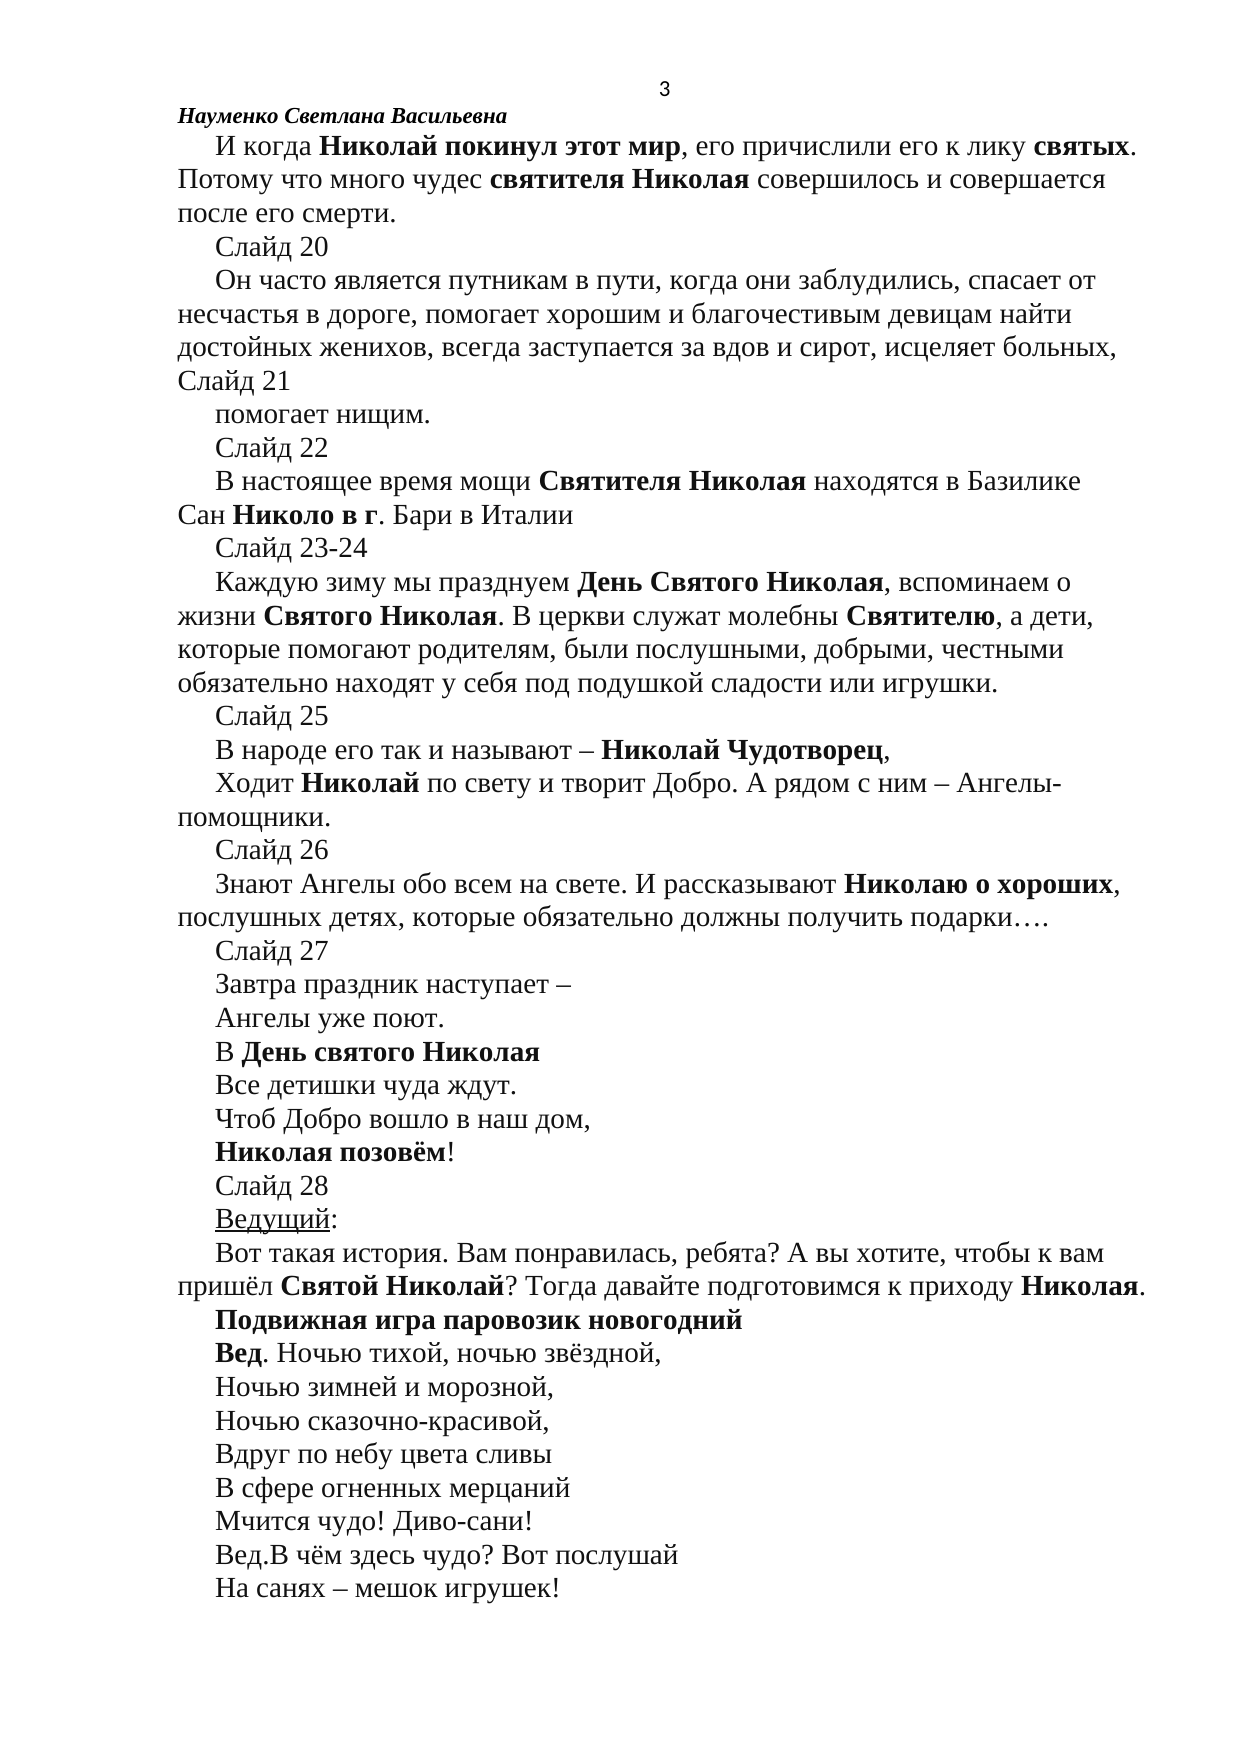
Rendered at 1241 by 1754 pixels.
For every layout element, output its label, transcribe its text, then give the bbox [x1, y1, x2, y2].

text помогает нищим. [177, 396, 1152, 430]
text В настоящее время мощи Святителя Николая находятся в Базилике Сан Николо в г. Бари в Италии [177, 463, 1152, 531]
text Слайд 28 [177, 1168, 1152, 1201]
text Ночью сказочно-красивой, [177, 1403, 1152, 1436]
text Вед. Ночью тихой, ночью звёздной, [177, 1336, 1152, 1369]
text Ночью зимней и морозной, [177, 1369, 1152, 1403]
text Ходит Николай по свету и творит Добро. А рядом с ним – Ангелы-помощники. [177, 765, 1152, 832]
text Вот такая история. Вам понравилась, ребята? А вы хотите, чтобы к вам пришёл Святой Николай? Тогда давайте подготовимся к приходу Николая. [177, 1235, 1152, 1302]
text В народе его так и называют – Николай Чудотворец, [177, 732, 1152, 765]
text Слайд 20 [177, 229, 1152, 262]
text Завтра праздник наступает – [177, 967, 1152, 1000]
text Слайд 26 [177, 832, 1152, 866]
text Все детишки чуда ждут. [177, 1067, 1152, 1101]
text Николая позовём! [177, 1134, 1152, 1168]
text Каждую зиму мы празднуем День Святого Николая, вспоминаем о жизни Святого Николая. В церкви служат молебны Святителю, а дети, которые помогают родителям, были послушными, добрыми, честными обязательно находят у себя под подушкой сладости или игрушки. [177, 564, 1152, 698]
text Вед.В чём здесь чудо? Вот послушай [177, 1537, 1152, 1570]
text Вдруг по небу цвета сливы [177, 1436, 1152, 1470]
text Подвижная игра паровозик новогодний [177, 1302, 1152, 1336]
text Он часто является путникам в пути, когда они заблудились, спасает от несчастья в дороге, помогает хорошим и благочестивым девицам найти достойных женихов, всегда заступается за вдов и сирот, исцеляет больных, Слайд 21 [177, 262, 1152, 396]
text Чтоб Добро вошло в наш дом, [177, 1101, 1152, 1134]
text Мчится чудо! Диво-сани! [177, 1503, 1152, 1537]
text В День святого Николая [177, 1034, 1152, 1067]
text Ведущий: [177, 1201, 1152, 1235]
text Слайд 23-24 [177, 531, 1152, 564]
text Ангелы уже поют. [177, 1000, 1152, 1034]
text Слайд 22 [177, 430, 1152, 463]
text В сфере огненных мерцаний [177, 1470, 1152, 1503]
text На санях – мешок игрушек! [177, 1570, 1152, 1604]
text Слайд 27 [177, 933, 1152, 967]
text И когда Николай покинул этот мир, его причислили его к лику святых. Потому что много чудес святителя Николая совершилось и совершается после его смерти. [177, 128, 1152, 229]
text Знают Ангелы обо всем на свете. И рассказывают Николаю о хороших, послушных детях, которые обязательно должны получить подарки…. [177, 866, 1152, 933]
text Слайд 25 [177, 698, 1152, 732]
